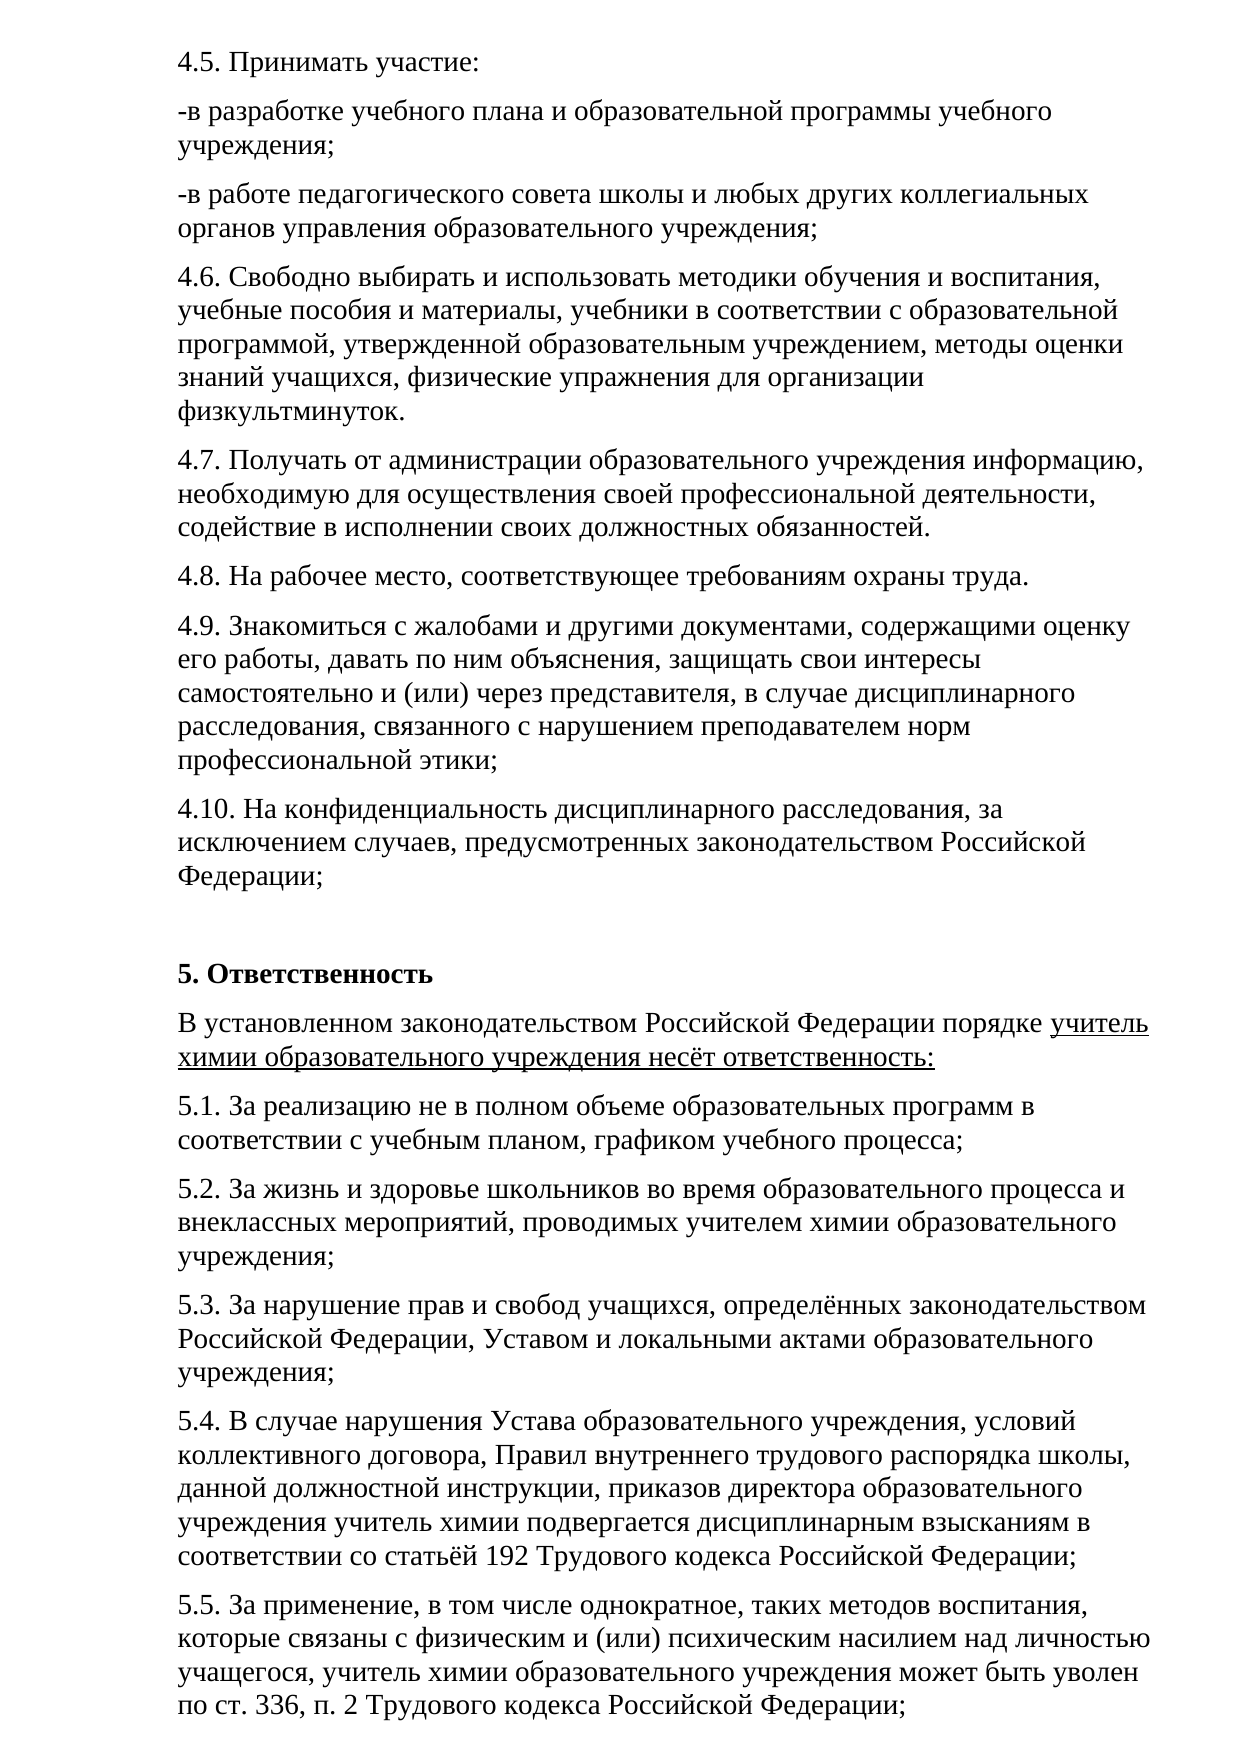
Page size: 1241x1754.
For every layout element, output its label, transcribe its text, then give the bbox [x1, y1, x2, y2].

text 5.1. За реализацию не в полном объеме образовательных программ в соответствии с учебным планом, графиком учебного процесса; [177, 1088, 1152, 1155]
text 4.8. На рабочее место, соответствующее требованиям охраны труда. [177, 558, 1152, 592]
text 5. Ответственность [177, 956, 1152, 990]
text 5.2. За жизнь и здоровье школьников во время образовательного процесса и внеклассных мероприятий, проводимых учителем химии образовательного учреждения; [177, 1171, 1152, 1272]
text 4.6. Свободно выбирать и использовать методики обучения и воспитания, учебные пособия и материалы, учебники в соответствии с образовательной программой, утвержденной образовательным учреждением, методы оценки знаний учащихся, физические упражнения для организации физкультминуток. [177, 259, 1152, 427]
text 4.7. Получать от администрации образовательного учреждения информацию, необходимую для осуществления своей профессиональной деятельности, содействие в исполнении своих должностных обязанностей. [177, 442, 1152, 543]
text 5.3. За нарушение прав и свобод учащихся, определённых законодательством Российской Федерации, Уставом и локальными актами образовательного учреждения; [177, 1287, 1152, 1388]
text 4.5. Принимать участие: [177, 44, 1152, 78]
text 4.10. На конфиденциальность дисциплинарного расследования, за исключением случаев, предусмотренных законодательством Российской Федерации; [177, 791, 1152, 892]
text 5.4. В случае нарушения Устава образовательного учреждения, условий коллективного договора, Правил внутреннего трудового распорядка школы, данной должностной инструкции, приказов директора образовательного учреждения учитель химии подвергается дисциплинарным взысканиям в соответствии со статьёй 192 Трудового кодекса Российской Федерации; [177, 1403, 1152, 1571]
text 4.9. Знакомиться с жалобами и другими документами, содержащими оценку его работы, давать по ним объяснения, защищать свои интересы самостоятельно и (или) через представителя, в случае дисциплинарного расследования, связанного с нарушением преподавателем норм профессиональной этики; [177, 608, 1152, 775]
text 5.5. За применение, в том числе однократное, таких методов воспитания, которые связаны с физическим и (или) психическим насилием над личностью учащегося, учитель химии образовательного учреждения может быть уволен по ст. 336, п. 2 Трудового кодекса Российской Федерации; [177, 1587, 1152, 1721]
text В установленном законодательством Российской Федерации порядке учитель химии образовательного учреждения несёт ответственность: [177, 1006, 1152, 1073]
text -в работе педагогического совета школы и любых других коллегиальных органов управления образовательного учреждения; [177, 176, 1152, 243]
text -в разработке учебного плана и образовательной программы учебного учреждения; [177, 93, 1152, 161]
